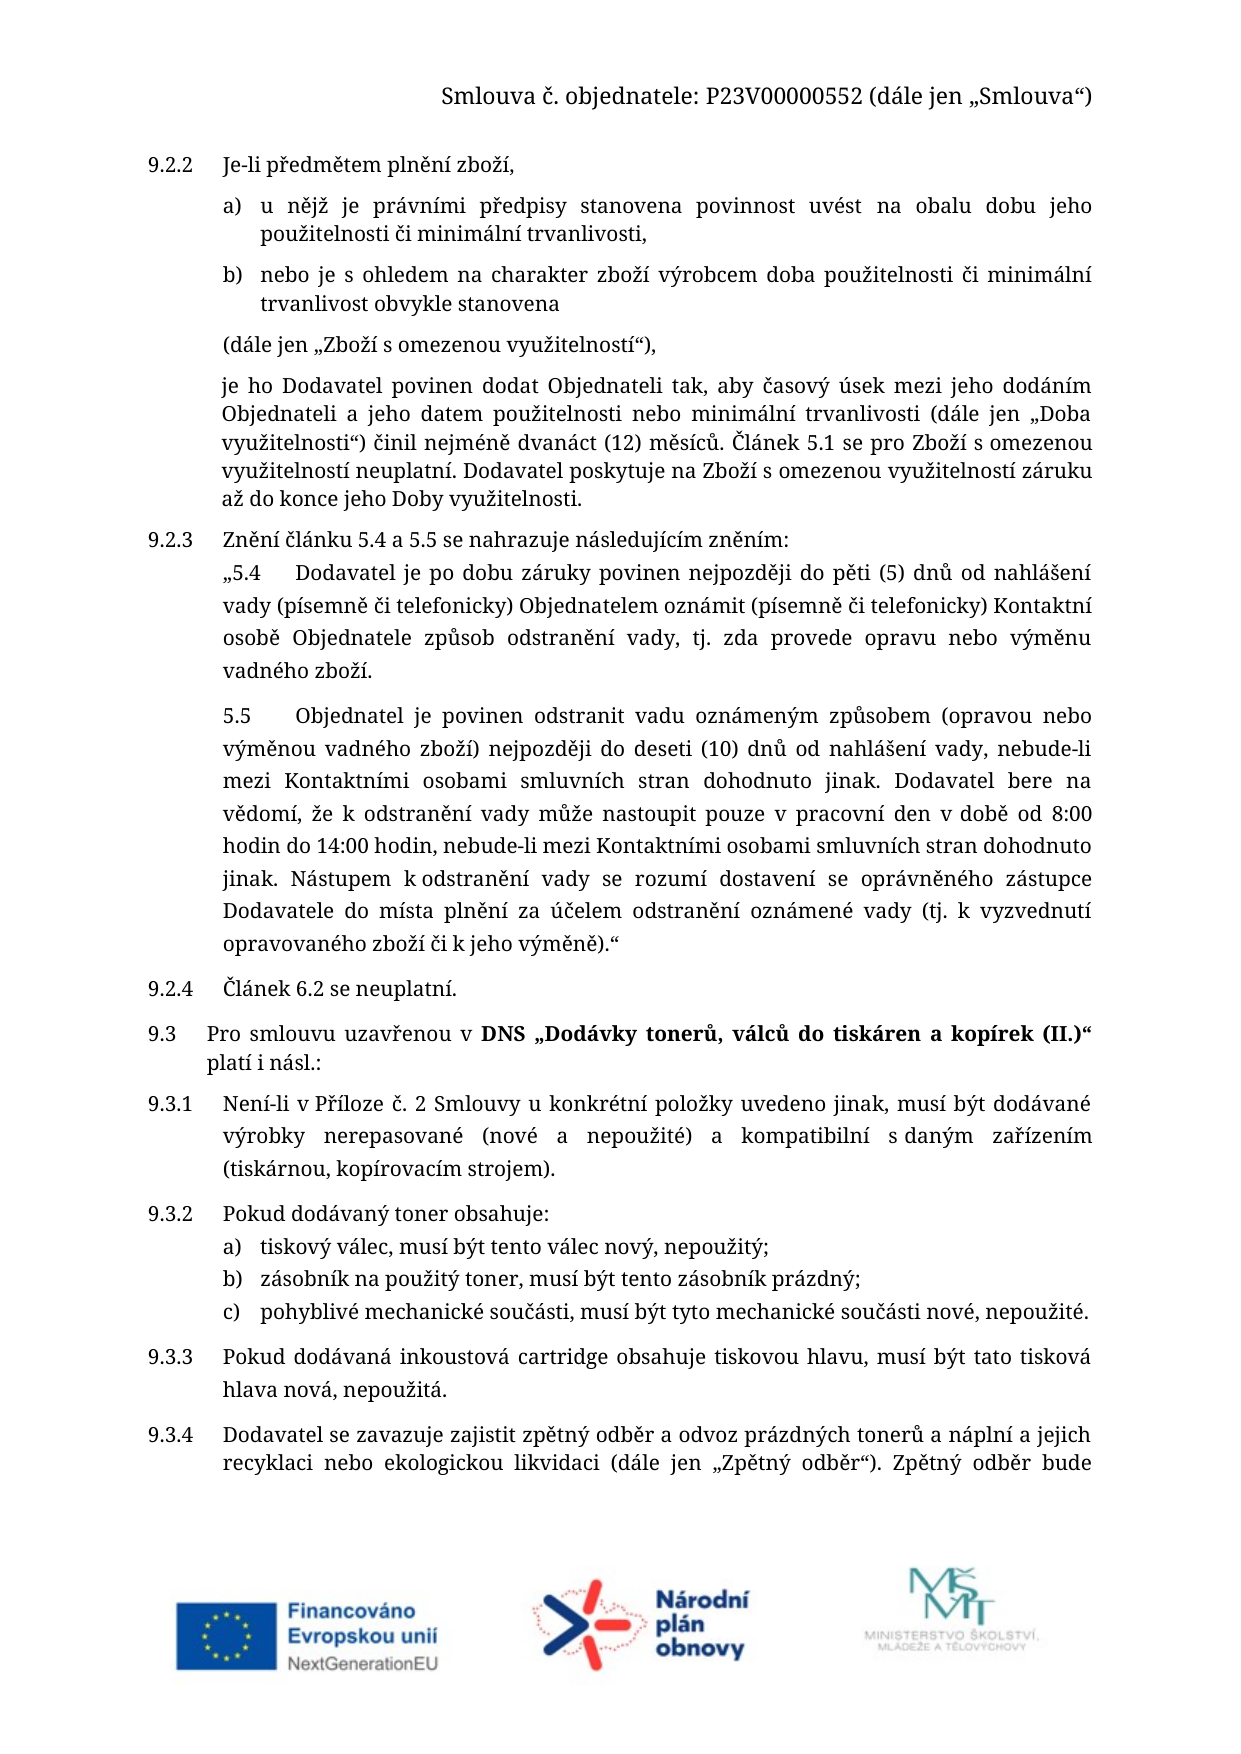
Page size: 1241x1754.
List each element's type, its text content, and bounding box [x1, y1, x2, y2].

list Znění článku 5.4 a 5.5 se nahrazuje následujícím zněním: [148, 526, 1093, 554]
list Není-li v Příloze č. 2 Smlouvy u konkrétní položky uvedeno jinak, musí být dodávané výrobky nerepasované (nové a nepoužité) a kompatibilní s daným zařízením (tiskárnou, kopírovacím strojem). [148, 1089, 1093, 1182]
list nebo je s ohledem na charakter zboží výrobcem doba použitelnosti či minimální trvanlivost obvykle stanovena [223, 261, 1093, 317]
list Pokud dodávaný toner obsahuje: [148, 1199, 1093, 1228]
list tiskový válec, musí být tento válec nový, nepoužitý; [223, 1232, 1093, 1260]
picture [147, 1521, 1093, 1698]
list 5.5 Objednatel je povinen odstranit vadu oznámeným způsobem (opravou nebo výměnou vadného zboží) nejpozději do deseti (10) dnů od nahlášení vady, nebude-li mezi Kontaktními osobami smluvních stran dohodnuto jinak. Dodavatel bere na vědomí, že k odstranění vady může nastoupit pouze v pracovní den v době od 8:00 hodin do 14:00 hodin, nebude-li mezi Kontaktními osobami smluvních stran dohodnuto jinak. Nástupem k odstranění vady se rozumí dostavení se oprávněného zástupce Dodavatele do místa plnění za účelem odstranění oznámené vady (tj. k vyzvednutí opravovaného zboží či k jeho výměně).“ [223, 701, 1093, 958]
text (dále jen „Zboží s omezenou využitelností“), [223, 330, 1093, 358]
list pohyblivé mechanické součásti, musí být tyto mechanické součásti nové, nepoužité. [223, 1297, 1093, 1325]
list Pokud dodávaná inkoustová cartridge obsahuje tiskovou hlavu, musí být tato tisková hlava nová, nepoužitá. [148, 1342, 1093, 1403]
list Je-li předmětem plnění zboží, [148, 150, 1093, 179]
list Pro smlouvu uzavřenou v DNS „Dodávky tonerů, válců do tiskáren a kopírek (II.)“ platí i násl.: [148, 1019, 1093, 1076]
text je ho Dodavatel povinen dodat Objednateli tak, aby časový úsek mezi jeho dodáním Objednateli a jeho datem použitelnosti nebo minimální trvanlivosti (dále jen „Doba využitelnosti“) činil nejméně dvanáct (12) měsíců. Článek 5.1 se pro Zboží s omezenou využitelností neuplatní. Dodavatel poskytuje na Zboží s omezenou využitelností záruku až do konce jeho Doby využitelnosti. [221, 371, 1093, 513]
list u nějž je právními předpisy stanovena povinnost uvést na obalu dobu jeho použitelnosti či minimální trvanlivosti, [223, 191, 1093, 248]
list „5.4 Dodavatel je po dobu záruky povinen nejpozději do pěti (5) dnů od nahlášení vady (písemně či telefonicky) Objednatelem oznámit (písemně či telefonicky) Kontaktní osobě Objednatele způsob odstranění vady, tj. zda provede opravu nebo výměnu vadného zboží. [223, 558, 1093, 684]
list zásobník na použitý toner, musí být tento zásobník prázdný; [223, 1264, 1093, 1293]
list Článek 6.2 se neuplatní. [148, 974, 1093, 1003]
